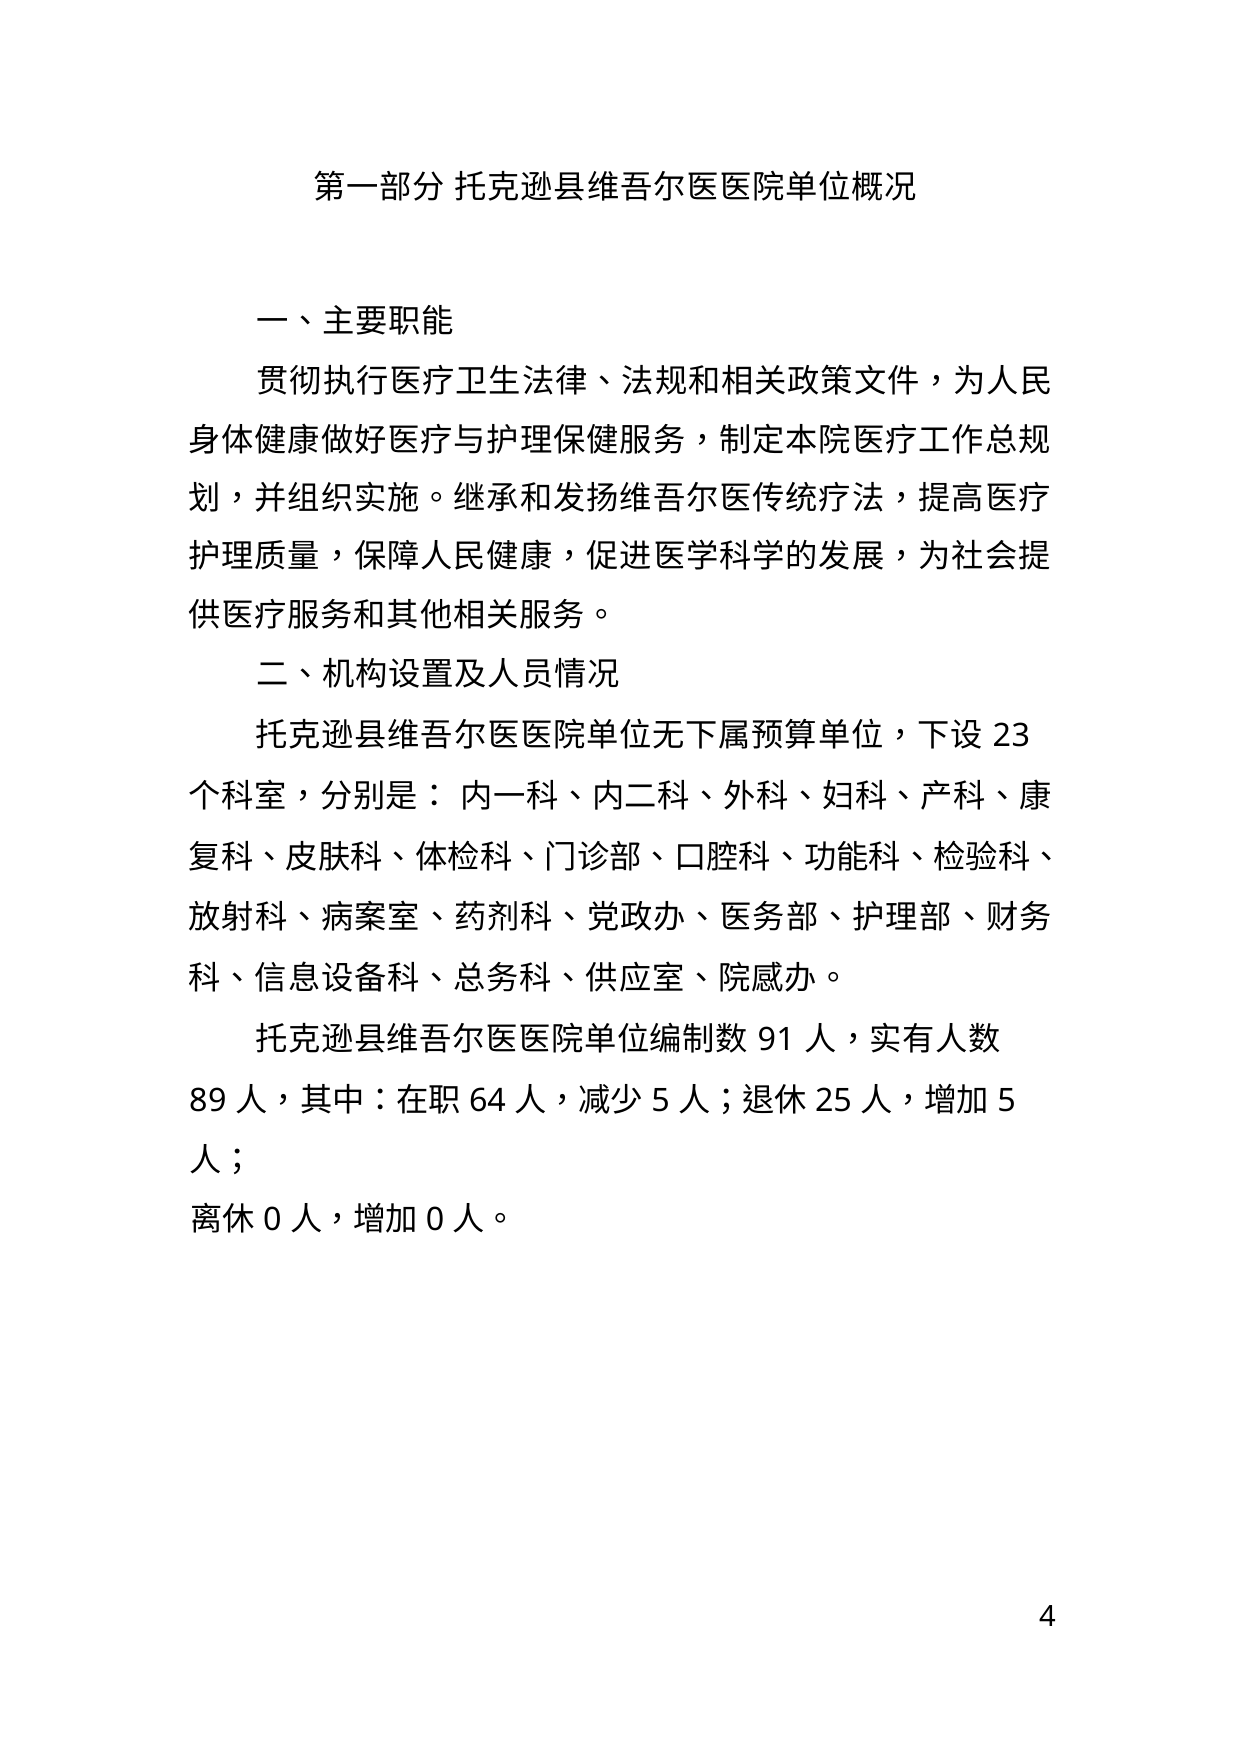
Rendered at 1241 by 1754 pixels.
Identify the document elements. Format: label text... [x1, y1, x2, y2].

text 第一部分 托克逊县维吾尔医医院单位概况 [313, 166, 1063, 207]
text 托克逊县维吾尔医医院单位无下属预算单位，下设 23 个科室，分别是： 内一科、内二科、外科、妇科、产科、康 复科、皮肤科、体检科、门诊部、口腔科、功能科、检验科、 放射科、病案室、药剂科、党政办、医务部、护理部、财务 科、信息设备科、总务科、供应室、院感办。 [188, 712, 1063, 999]
text 一、主要职能 [256, 299, 1063, 341]
text 二、机构设置及人员情况 [256, 652, 1063, 693]
text 离休 0 人，增加 0 人。 [191, 1198, 1063, 1238]
text 贯彻执行医疗卫生法律、法规和相关政策文件，为人民 身体健康做好医疗与护理保健服务，制定本院医疗工作总规 划，并组织实施。继承和发扬维吾尔医传统疗法，提高医疗 护理质量，保障人民健康，促进医学科学的发展，为社会提 供医疗服务和其他相关服务。 [188, 358, 1053, 636]
text 托克逊县维吾尔医医院单位编制数 91 人，实有人数 89 人，其中：在职 64 人，减少 5 人；退休 25 人，增加 5 人； [189, 1016, 1046, 1181]
